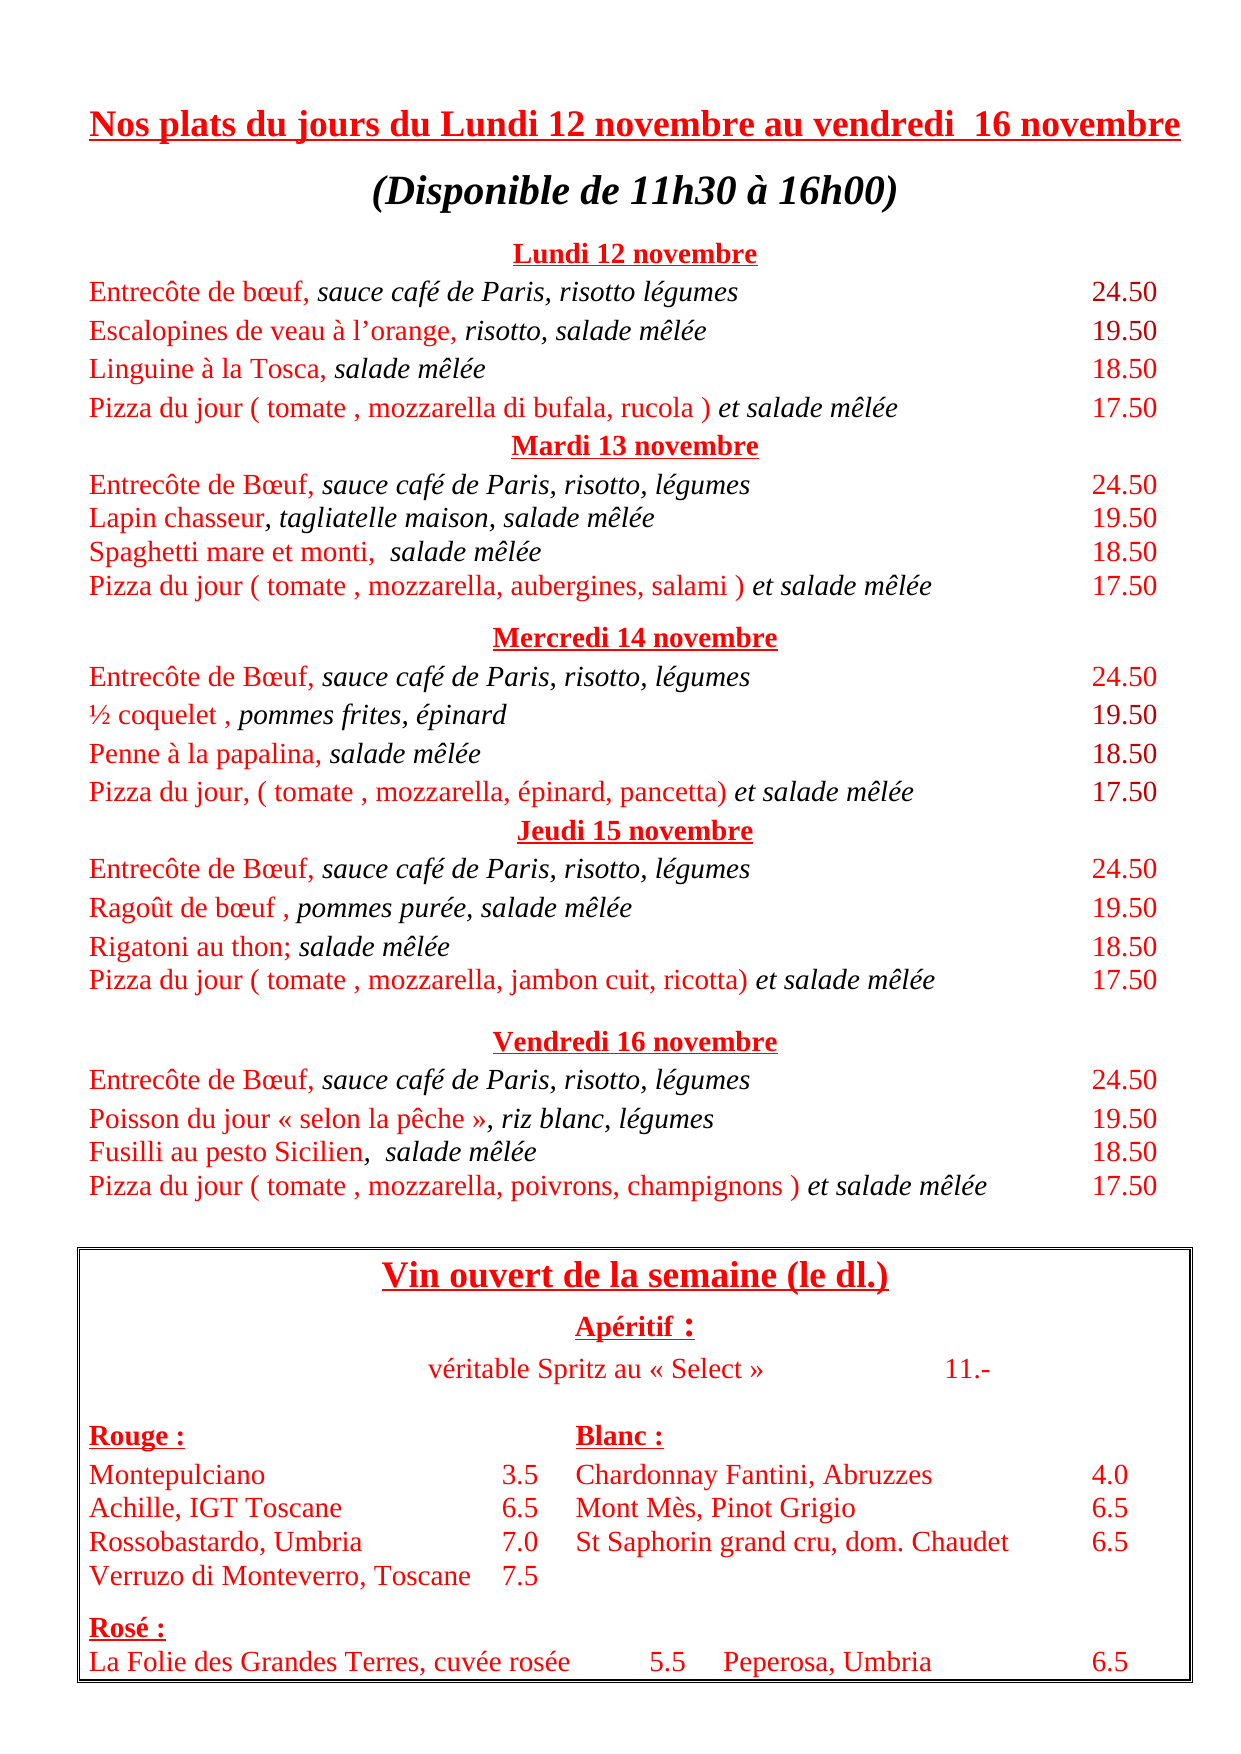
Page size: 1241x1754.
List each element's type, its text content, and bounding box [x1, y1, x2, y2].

text Rouge : Blanc : [80, 1413, 1189, 1452]
text Rosé : [80, 1605, 1189, 1639]
text Poisson du jour « selon la pêche », riz blanc, légumes 19.50 Fusilli au pesto Sicilien, salade mêlée 18.50 [89, 1101, 1181, 1168]
text Pizza du jour ( tomate , mozzarella di bufala, rucola ) et salade mêlée 17.50 [89, 390, 1181, 423]
text Entrecôte de Bœuf, sauce café de Paris, risotto, légumes 24.50 [89, 1062, 1181, 1096]
text Entrecôte de bœuf, sauce café de Paris, risotto légumes 24.50 [59, 274, 1181, 308]
text Achille, IGT Toscane 6.5 Mont Mès, Pinot Grigio 6.5 Rossobastardo, Umbria 7.0 St Saphorin grand cru, dom. Chaudet 6.5 [80, 1485, 1189, 1552]
text Pizza du jour ( tomate , mozzarella, poivrons, champignons ) et salade mêlée 17.50 [89, 1168, 1181, 1201]
text véritable Spritz au « Select » 11.- [80, 1346, 1189, 1385]
text Verruzo di Monteverro, Toscane 7.5 [80, 1552, 1189, 1591]
text Linguine à la Tosca, salade mêlée 18.50 [89, 351, 1181, 385]
text Lundi 12 novembre [89, 236, 1181, 269]
text Vin ouvert de la semaine (le dl.) [80, 1250, 1189, 1295]
text Pizza du jour ( tomate , mozzarella, jambon cuit, ricotta) et salade mêlée 17.50 [89, 962, 1181, 996]
text La Folie des Grandes Terres, cuvée rosée 5.5 Peperosa, Umbria 6.5 [80, 1639, 1189, 1679]
text ½ coquelet , pommes frites, épinard 19.50 [89, 697, 1181, 731]
text Mercredi 14 novembre [89, 620, 1181, 654]
text Entrecôte de Bœuf, sauce café de Paris, risotto, légumes 24.50 [89, 467, 1181, 501]
text Montepulciano 3.5 Chardonnay Fantini, Abruzzes 4.0 [80, 1452, 1189, 1485]
text Lapin chasseur, tagliatelle maison, salade mêlée 19.50 [89, 501, 1181, 534]
text Pizza du jour, ( tomate , mozzarella, épinard, pancetta) et salade mêlée 17.50 [89, 774, 1181, 808]
text Jeudi 15 novembre [89, 813, 1181, 847]
text Ragoût de bœuf , pommes purée, salade mêlée 19.50 [89, 890, 1181, 924]
text Entrecôte de Bœuf, sauce café de Paris, risotto, légumes 24.50 [89, 659, 1181, 692]
text Penne à la papalina, salade mêlée 18.50 [89, 736, 1181, 769]
text Pizza du jour ( tomate , mozzarella, aubergines, salami ) et salade mêlée 17.50 [89, 568, 1181, 601]
text Mardi 13 novembre [89, 428, 1181, 462]
text Spaghetti mare et monti, salade mêlée 18.50 [89, 534, 1181, 568]
text Nos plats du jours du Lundi 12 novembre au vendredi 16 novembre [89, 102, 1181, 139]
text Escalopines de veau à l’orange, risotto, salade mêlée 19.50 [59, 313, 1181, 346]
text Entrecôte de Bœuf, sauce café de Paris, risotto, légumes 24.50 [89, 852, 1181, 885]
text Apéritif : [80, 1297, 1189, 1345]
text (Disponible de 11h30 à 16h00) [89, 166, 1181, 214]
text Vendredi 16 novembre [89, 1024, 1181, 1057]
text Rigatoni au thon; salade mêlée 18.50 [89, 929, 1181, 962]
